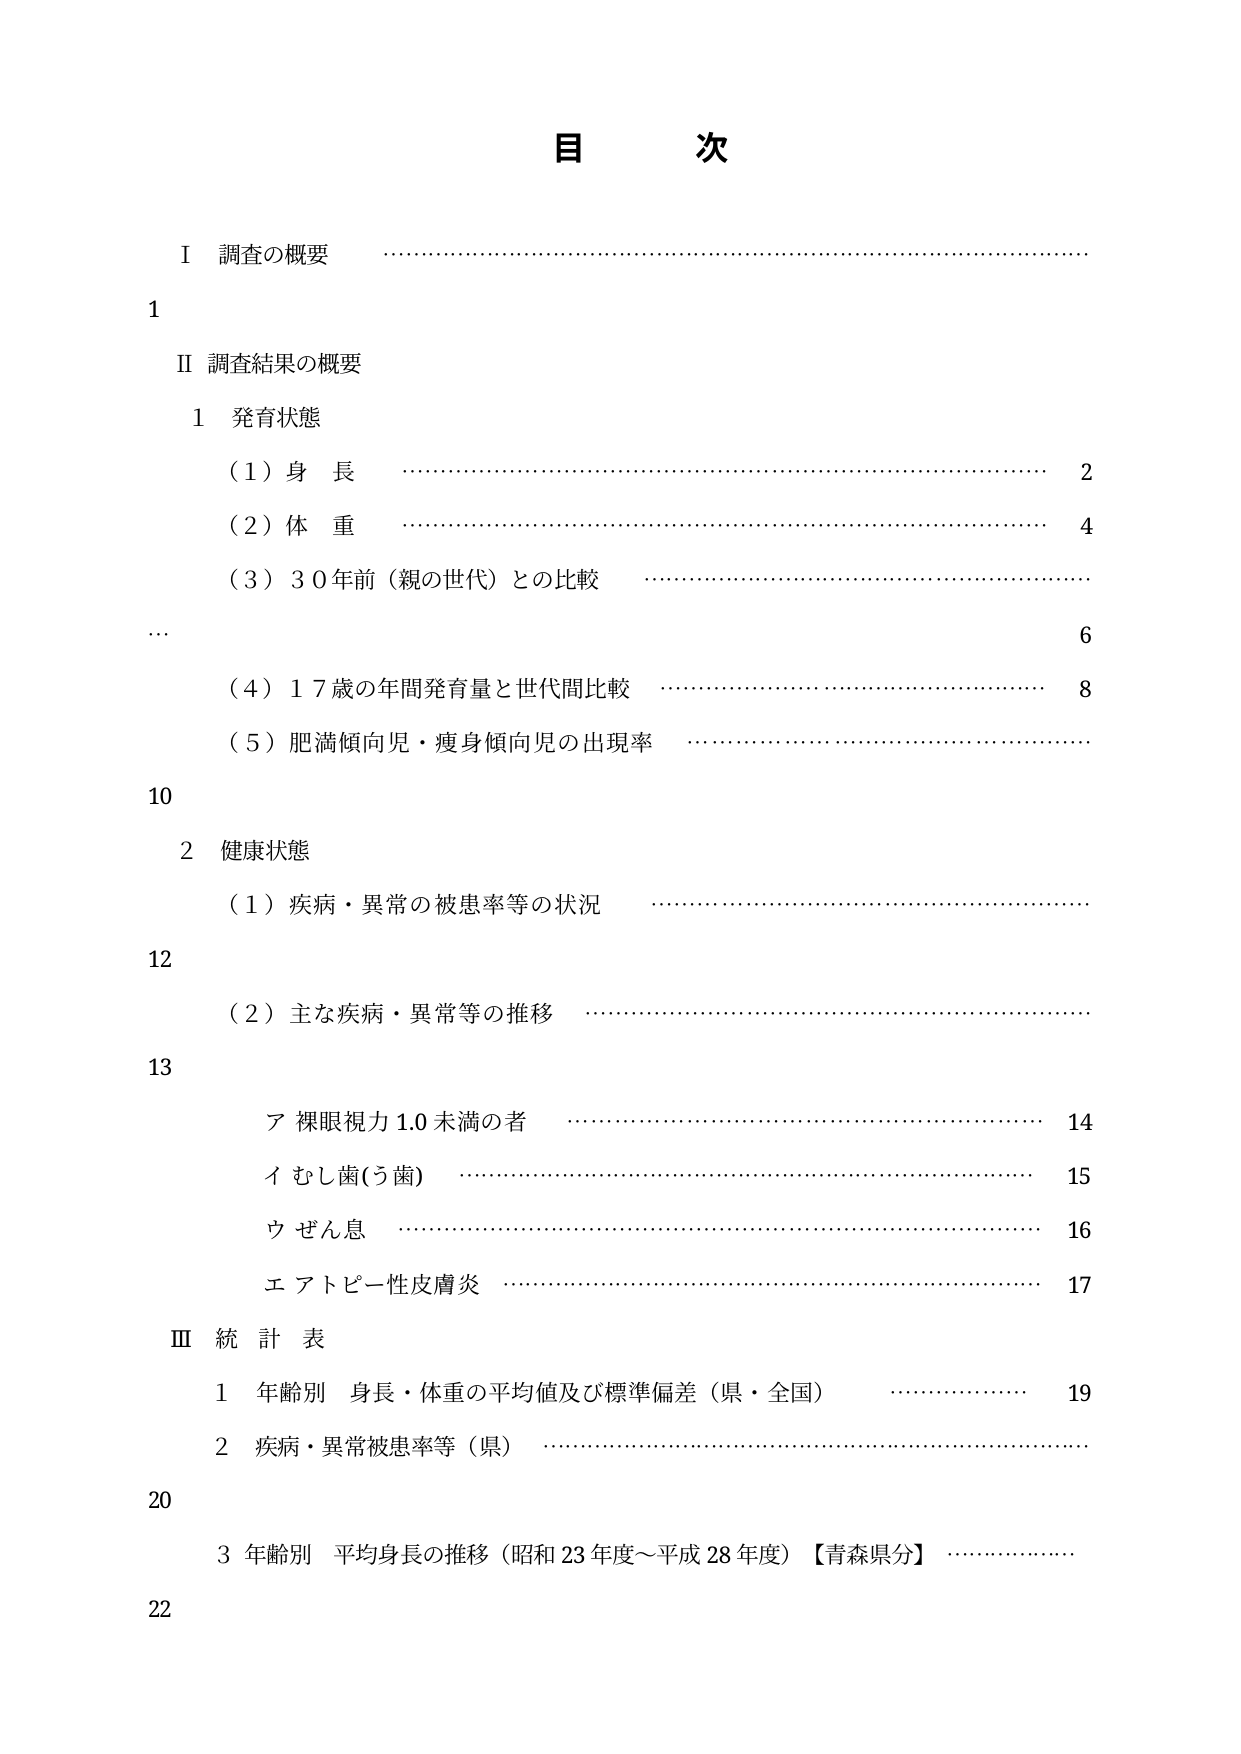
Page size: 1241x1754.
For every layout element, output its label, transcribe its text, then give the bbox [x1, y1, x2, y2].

text ３ 年齢別 平均身長の推移（昭和23年度～平成28年度）【青森県分】 ……………… 22 [148, 1527, 1093, 1635]
text ２ 健康状態 [148, 823, 1134, 877]
text ２ 疾病・異常被患率等（県） ………………………………………………………………… 20 [148, 1419, 1093, 1527]
text （１）身 長 ………………………………………………………………………… 2 [148, 444, 1093, 498]
text （１）疾病・異常の被患率等の状況 ………………………………………………… 12 [148, 877, 1093, 985]
text エ アトピー性皮膚炎 ……………………………………………………………… 17 [148, 1256, 1093, 1310]
text （５）肥満傾向児・痩身傾向児の出現率 …………………………………………… 10 [148, 714, 1093, 823]
text １ 年齢別 身長・体重の平均値及び標準偏差（県・全国） ……………… 19 [148, 1364, 1093, 1419]
text 目 次 [148, 119, 1134, 173]
text （２）体 重 ………………………………………………………………………… 4 [148, 498, 1093, 552]
text イ むし歯(う歯) …………………………………………………………………… 15 [148, 1148, 1093, 1202]
text Ⅰ 調査の概要 …………………………………………………………………………………… 1 [148, 227, 1093, 335]
text Ⅱ 調査結果の概要 [148, 335, 1134, 389]
text １ 発育状態 [148, 389, 1134, 444]
text ア 裸眼視力1.0未満の者 …………………………………………………… 14 [148, 1094, 1093, 1148]
text （２）主な疾病・異常等の推移 ………………………………………………………… 13 [148, 985, 1093, 1094]
text ウ ぜん息 ………………………………………………………………………… 16 [148, 1202, 1093, 1256]
text Ⅲ 統 計 表 [148, 1310, 1134, 1364]
text （４）１７歳の年間発育量と世代間比較 …………………………………………… 8 [148, 660, 1093, 714]
text （３）３０年前（親の世代）との比較 ……………………………………………………… 6 [148, 552, 1093, 660]
